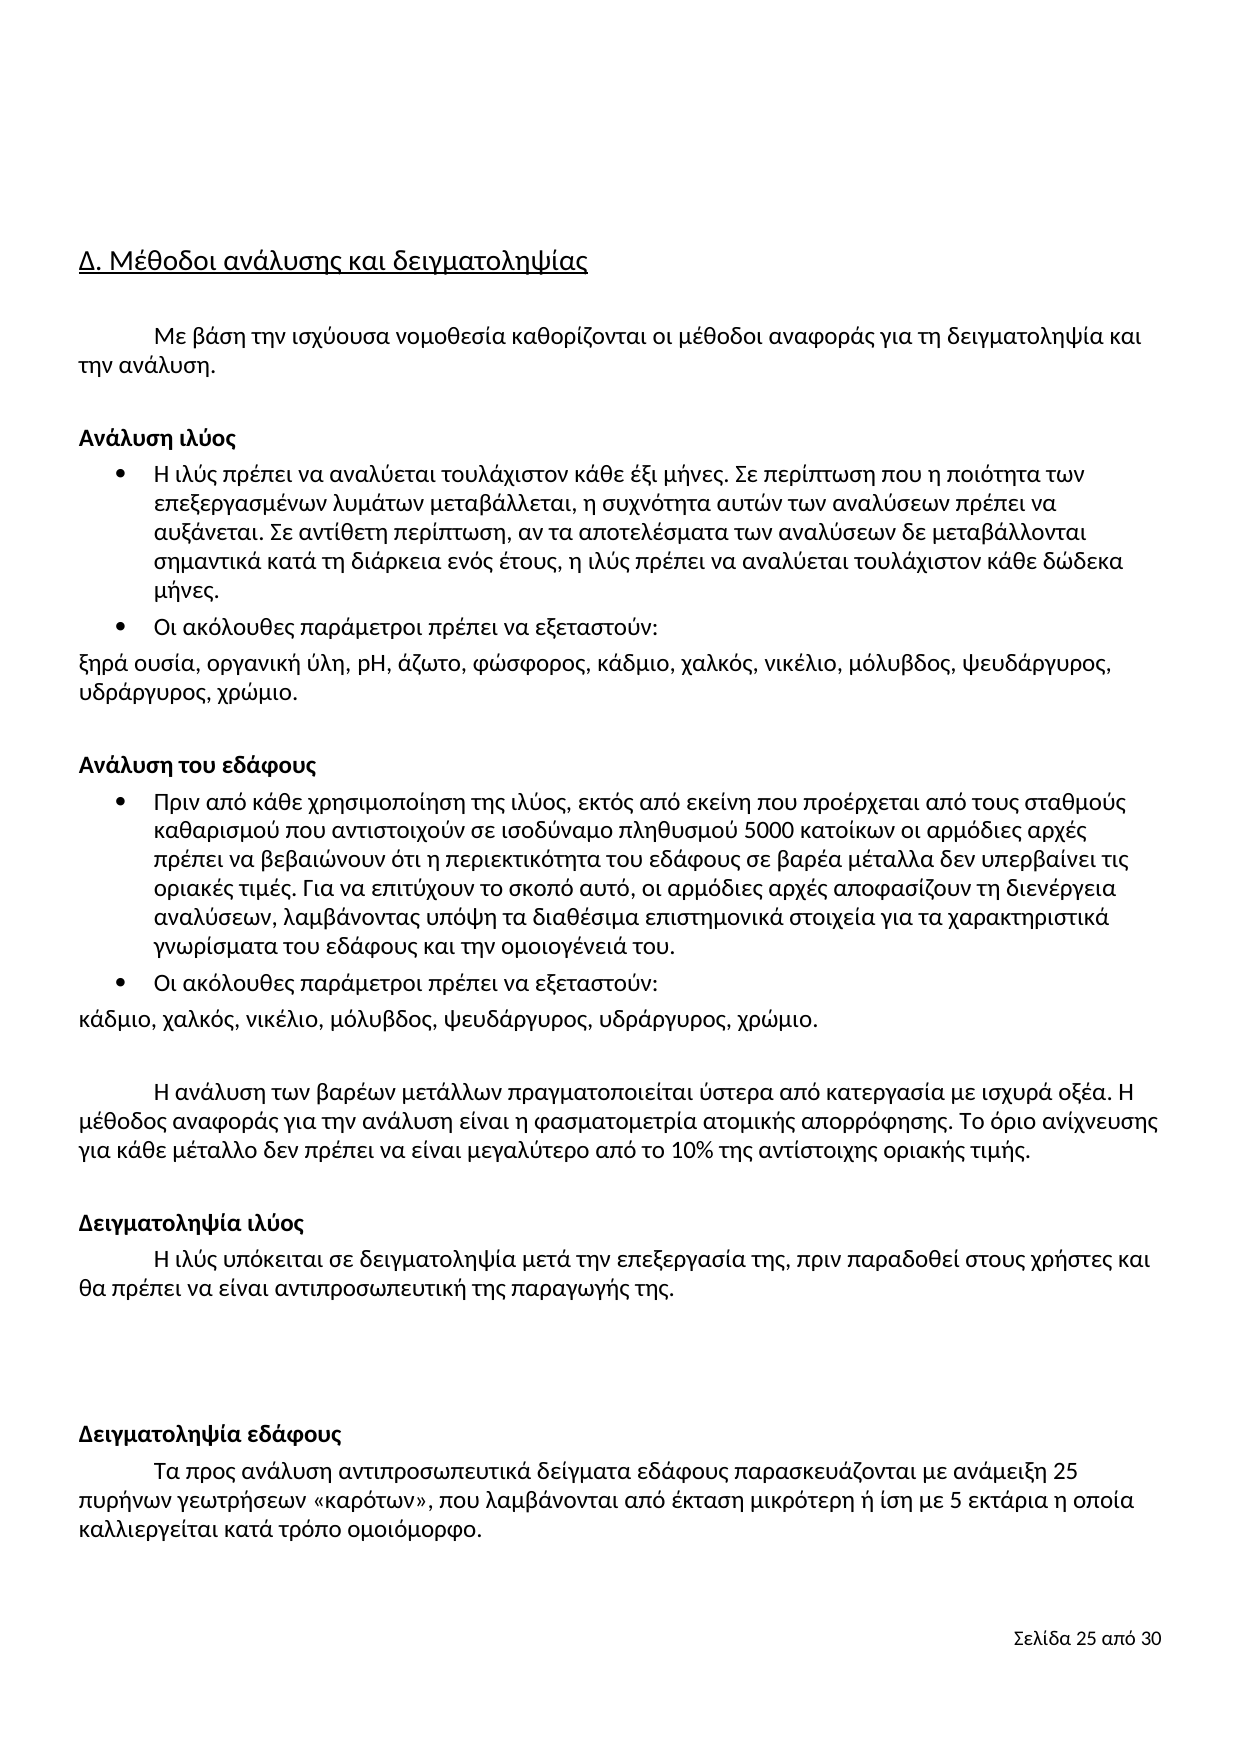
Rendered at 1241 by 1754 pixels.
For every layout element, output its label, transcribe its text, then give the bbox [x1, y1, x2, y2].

list Οι ακόλουθες παράμετροι πρέπει να εξεταστούν: [116, 968, 1162, 997]
list Η ιλύς πρέπει να αναλύεται τουλάχιστον κάθε έξι μήνες. Σε περίπτωση που η ποιότητα των επεξεργασμένων λυμάτων μεταβάλλεται, η συχνότητα αυτών των αναλύσεων πρέπει να αυξάνεται. Σε αντίθετη περίπτωση, αν τα αποτελέσματα των αναλύσεων δε μεταβάλλονται σημαντικά κατά τη διάρκεια ενός έτους, η ιλύς πρέπει να αναλύεται τουλάχιστον κάθε δώδεκα μήνες. [116, 460, 1162, 604]
text Με βάση την ισχύουσα νομοθεσία καθορίζονται οι μέθοδοι αναφοράς για τη δειγματοληψία και την ανάλυση. [78, 321, 1162, 379]
text Δειγματοληψία ιλύος [78, 1208, 1162, 1237]
text Η ιλύς υπόκειται σε δειγματοληψία μετά την επεξεργασία της, πριν παραδοθεί στους χρήστες και θα πρέπει να είναι αντιπροσωπευτική της παραγωγής της. [78, 1245, 1162, 1303]
text Τα προς ανάλυση αντιπροσωπευτικά δείγματα εδάφους παρασκευάζονται με ανάμειξη 25 πυρήνων γεωτρήσεων «καρότων», που λαμβάνονται από έκταση μικρότερη ή ίση με 5 εκτάρια η οποία καλλιεργείται κατά τρόπο ομοιόμορφο. [78, 1456, 1162, 1543]
text Η ανάλυση των βαρέων μετάλλων πραγματοποιείται ύστερα από κατεργασία με ισχυρά οξέα. Η μέθοδος αναφοράς για την ανάλυση είναι η φασματομετρία ατομικής απορρόφησης. Το όριο ανίχνευσης για κάθε μέταλλο δεν πρέπει να είναι μεγαλύτερο από το 10% της αντίστοιχης οριακής τιμής. [78, 1077, 1162, 1164]
list Πριν από κάθε χρησιμοποίηση της ιλύος, εκτός από εκείνη που προέρχεται από τους σταθμούς καθαρισμού που αντιστοιχούν σε ισοδύναμο πληθυσμού 5000 κατοίκων οι αρμόδιες αρχές πρέπει να βεβαιώνουν ότι η περιεκτικότητα του εδάφους σε βαρέα μέταλλα δεν υπερβαίνει τις οριακές τιμές. Για να επιτύχουν το σκοπό αυτό, οι αρμόδιες αρχές αποφασίζουν τη διενέργεια αναλύσεων, λαμβάνοντας υπόψη τα διαθέσιμα επιστημονικά στοιχεία για τα χαρακτηριστικά γνωρίσματα του εδάφους και την ομοιογένειά του. [116, 787, 1162, 961]
text Δ. Μέθοδοι ανάλυσης και δειγματοληψίας [78, 242, 1162, 277]
text Δειγματοληψία εδάφους [78, 1419, 1162, 1448]
text κάδμιο, χαλκός, νικέλιο, μόλυβδος, ψευδάργυρος, υδράργυρος, χρώμιο. [78, 1004, 1162, 1033]
text Ανάλυση του εδάφους [78, 750, 1162, 779]
text ξηρά ουσία, οργανική ύλη, pH, άζωτο, φώσφορος, κάδμιο, χαλκός, νικέλιο, μόλυβδος, ψευδάργυρος, υδράργυρος, χρώμιο. [78, 648, 1162, 706]
list Οι ακόλουθες παράμετροι πρέπει να εξεταστούν: [116, 612, 1162, 641]
text Ανάλυση ιλύος [78, 423, 1162, 452]
